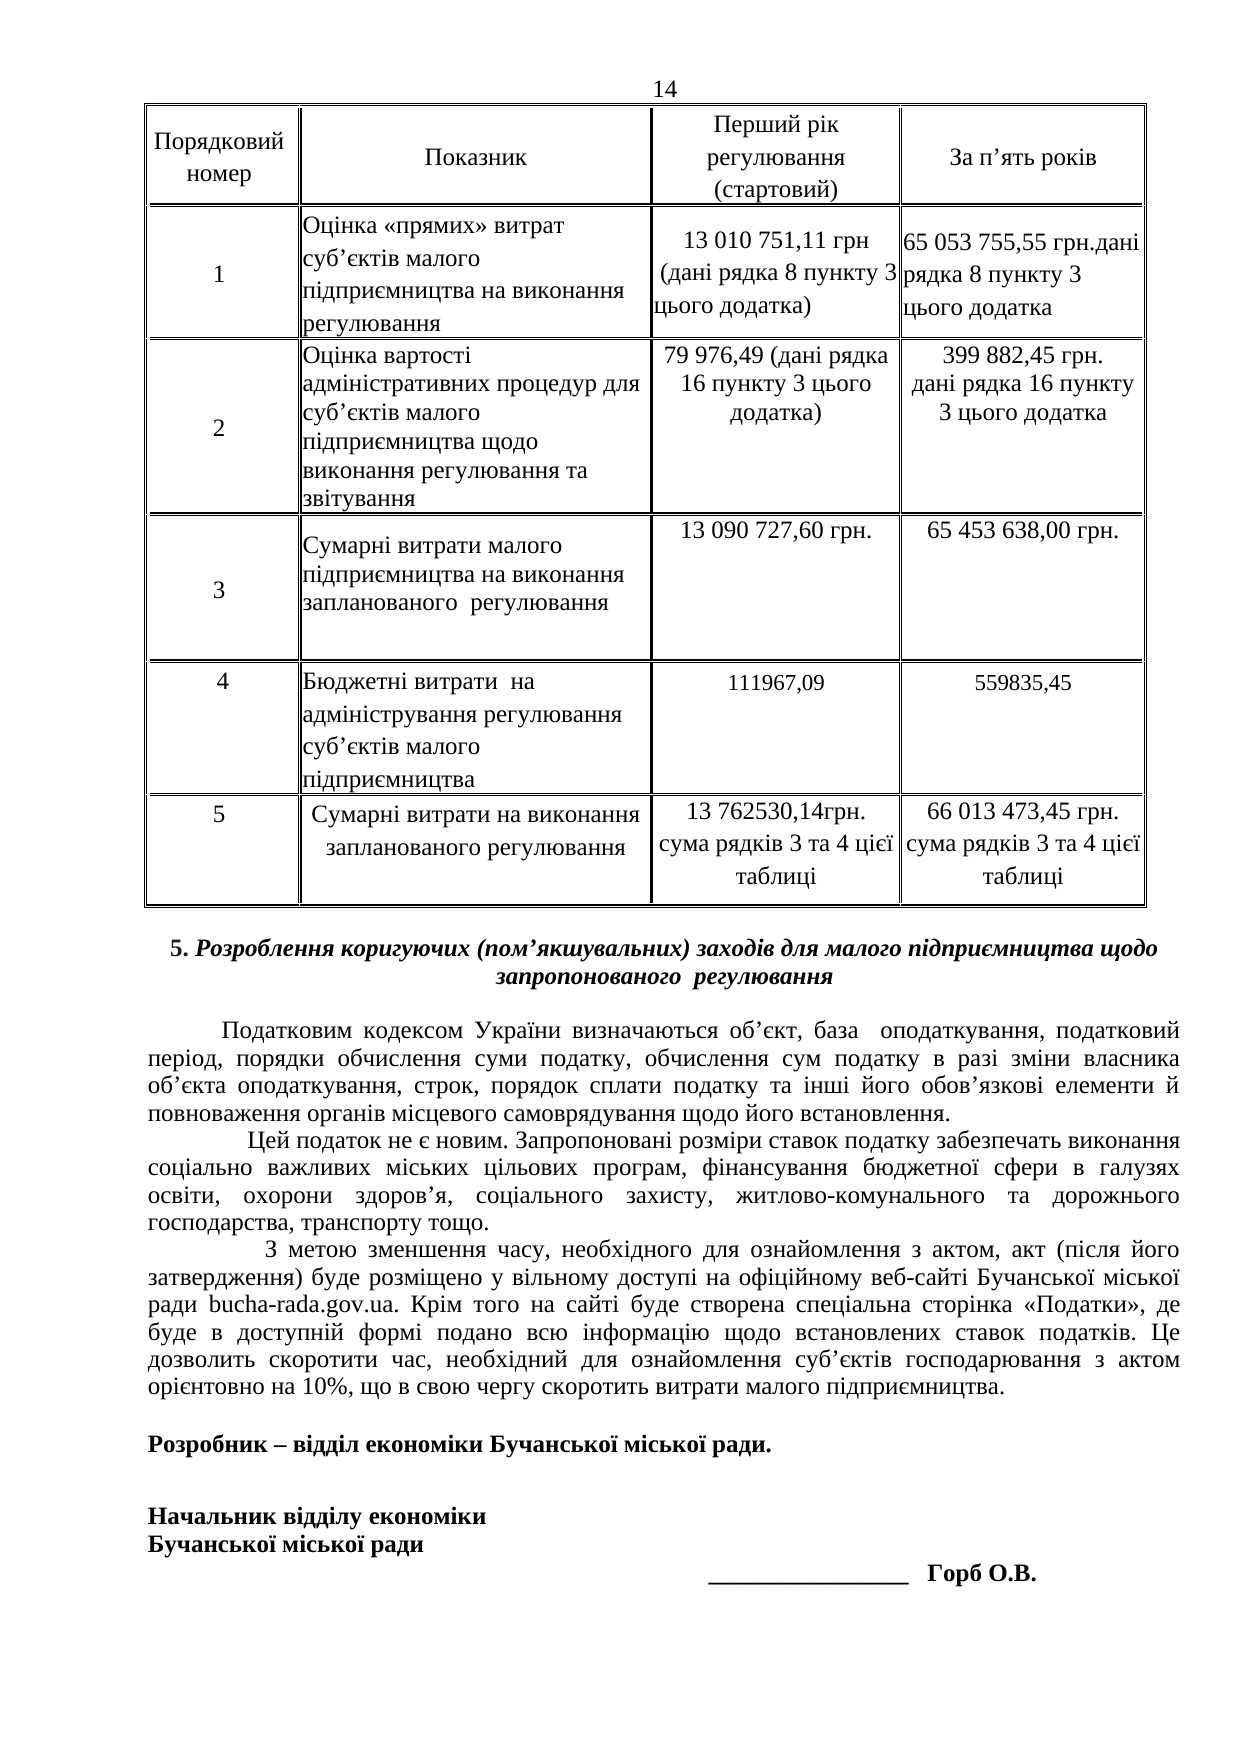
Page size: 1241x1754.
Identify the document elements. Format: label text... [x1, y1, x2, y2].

table_header Показник [300, 106, 651, 203]
text З метою зменшення часу, необхідного для ознайомлення з актом, акт (після його затвердження) буде розміщено у вільному доступі на офіційному веб-сайті Бучанської міської ради bucha-rada.gov.ua. Крім того на сайті буде створена спеціальна сторінка «Податки», де буде в доступній формі подано всю інформацію щодо встановлених ставок податків. Це дозволить скоротити час, необхідний для ознайомлення суб’єктів господарювання з актом орієнтовно на 10%, що в свою чергу скоротить витрати малого підприємництва. [148, 1236, 1181, 1400]
table_header ________________ Горб О.В. [591, 1501, 1089, 1616]
text Податковим кодексом України визначаються об’єкт, база оподаткування, податковий період, порядки обчислення суми податку, обчислення сум податку в разі зміни власника об’єкта оподаткування, строк, порядок сплати податку та інші його обов’язкові елементи й повноваження органів місцевого самоврядування щодо його встановлення. [148, 1017, 1181, 1126]
text Розробник – відділ економіки Бучанської міської ради. [148, 1429, 1181, 1458]
table_cell 2 [145, 337, 300, 512]
table_cell 66 013 473,45 грн. сума рядків 3 та 4 цієї таблиці [901, 793, 1144, 904]
table_cell 399 882,45 грн. дані рядка 16 пункту 3 цього додатка [901, 337, 1145, 512]
table_cell 559835,45 [902, 659, 1144, 792]
table_cell 111967,09 [653, 663, 899, 792]
table_cell Сумарні витрати малого підприємництва на виконання запланованого регулювання [302, 516, 650, 659]
table_cell 65 053 755,55 грн.дані рядка 8 пункту 3 цього додатка [902, 203, 1144, 337]
table_cell 13 010 751,11 грн (дані рядка 8 пункту 3 цього додатка) [653, 207, 899, 337]
table_cell Оцінка «прямих» витрат суб’єктів малого підприємництва на виконання регулювання [302, 207, 650, 337]
table_cell 13 090 727,60 грн. [653, 516, 899, 659]
table_cell 3 [147, 512, 298, 659]
table_cell Бюджетні витрати на адміністрування регулювання суб’єктів малого підприємництва [302, 663, 650, 792]
text 5. Розроблення коригуючих (пом’якшувальних) заходів для малого підприємництва щодо запропонованого регулювання [148, 935, 1181, 989]
table_cell Оцінка вартості адміністративних процедур для суб’єктів малого підприємництва щодо виконання регулювання та звітування [302, 340, 650, 512]
table_cell 4 [147, 659, 298, 792]
table_header Перший рік регулювання (стартовий) [651, 106, 901, 203]
table_cell 65 453 638,00 грн. [902, 512, 1144, 659]
table_cell 13 762530,14грн. сума рядків 3 та 4 цієї таблиці [651, 796, 901, 904]
table_cell 5 [147, 793, 300, 904]
table_cell 79 976,49 (дані рядка 16 пункту 3 цього додатка) [653, 340, 899, 512]
table_cell 1 [147, 203, 298, 337]
table_header За п’ять років [901, 106, 1144, 203]
table_header Порядковий номер [145, 104, 300, 203]
table_cell Сумарні витрати на виконання запланованого регулювання [300, 796, 651, 904]
text Цей податок не є новим. Запропоновані розміри ставок податку забезпечать виконання соціально важливих міських цільових програм, фінансування бюджетної сфери в галузях освіти, охорони здоров’я, соціального захисту, житлово-комунального та дорожнього господарства, транспорту тощо. [148, 1126, 1181, 1236]
table_header Начальник відділу економіки Бучанської міської ради [136, 1501, 591, 1616]
